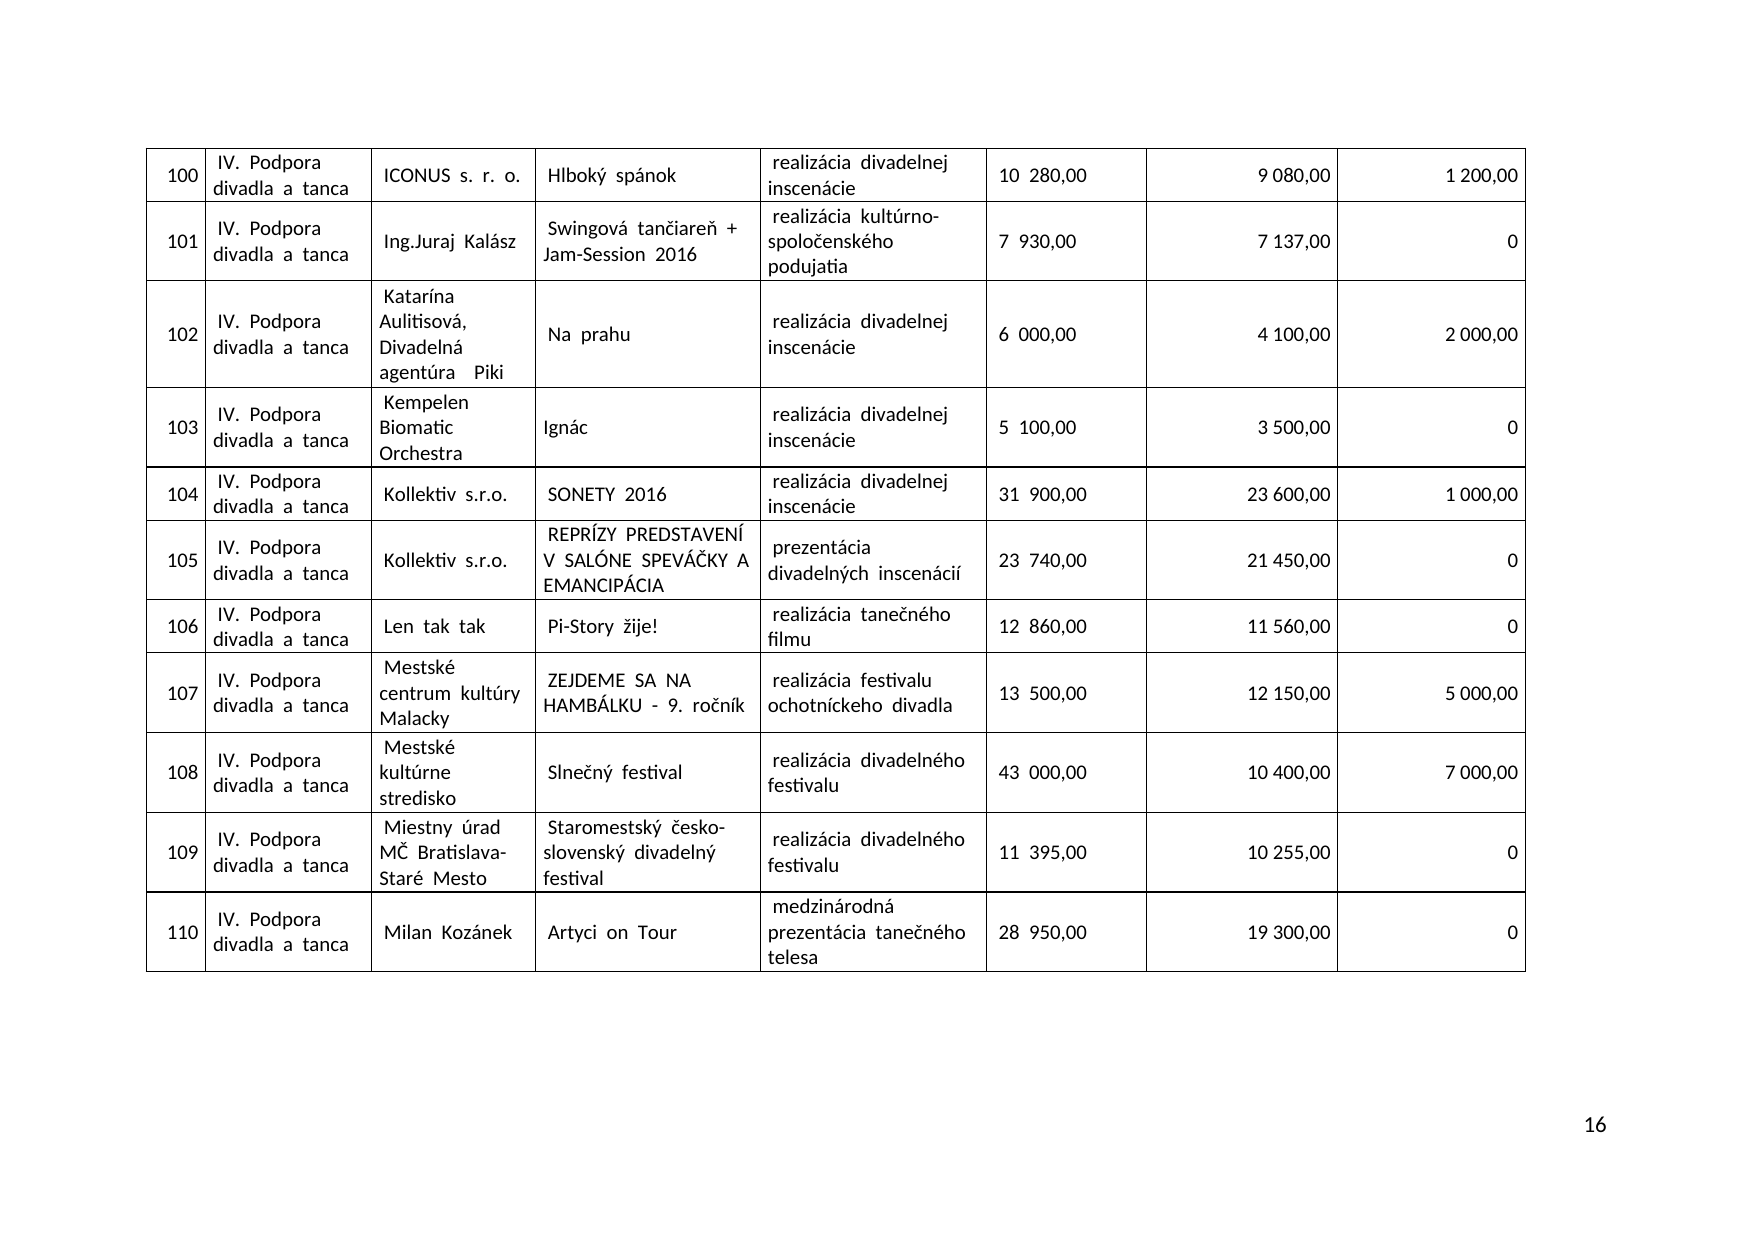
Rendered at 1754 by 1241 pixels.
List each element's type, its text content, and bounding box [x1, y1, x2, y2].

table_cell 23 600,00 [1147, 468, 1337, 519]
table_cell 0 [1338, 521, 1525, 599]
table_cell Ing.Juraj Kalász [372, 202, 535, 280]
table_cell 0 [1338, 813, 1525, 891]
table_cell 13 500,00 [987, 653, 1146, 732]
table_cell 105 [147, 521, 205, 599]
table_cell Kollektiv s.r.o. [372, 521, 535, 599]
table_cell 100 [147, 149, 205, 201]
table_cell 19 300,00 [1147, 893, 1337, 971]
table_cell 109 [147, 813, 205, 891]
table_cell ZEJDEME SA NA HAMBÁLKU - 9. ročník [536, 653, 760, 732]
table_cell SONETY 2016 [536, 468, 760, 519]
table_cell 7 137,00 [1147, 202, 1337, 280]
table_cell 23 740,00 [987, 521, 1146, 599]
table_cell Katarína Aulitisová, Divadelná agentúra Piki [372, 281, 535, 387]
table_cell IV. Podpora divadla a tanca [206, 468, 371, 519]
table_cell 1 000,00 [1338, 468, 1525, 519]
table_cell 10 255,00 [1147, 813, 1337, 891]
table_cell 3 500,00 [1147, 388, 1337, 466]
table_cell 7 000,00 [1338, 733, 1525, 812]
table_cell realizácia divadelnej inscenácie [761, 388, 986, 466]
table_cell Len tak tak [372, 600, 535, 652]
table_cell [206, 149, 371, 201]
table_cell IV. Podpora divadla a tanca [206, 653, 371, 732]
table_cell 4 100,00 [1147, 281, 1337, 387]
table_cell IV. Podpora divadla a tanca [206, 521, 371, 599]
table_cell 10 280,00 [987, 149, 1146, 201]
table_cell 1 200,00 [1338, 149, 1525, 201]
table_cell IV. Podpora divadla a tanca [206, 600, 371, 652]
table_cell IV. Podpora divadla a tanca [206, 733, 371, 812]
table_cell 0 [1338, 202, 1525, 280]
table_cell 0 [1338, 893, 1525, 971]
table_cell realizácia kultúrno-spoločenského podujatia [761, 202, 986, 280]
table_cell realizácia tanečného filmu [761, 600, 986, 652]
table_cell Kollektiv s.r.o. [372, 468, 535, 519]
table_cell 43 000,00 [987, 733, 1146, 812]
table_cell 106 [147, 600, 205, 652]
table_cell REPRÍZY PREDSTAVENÍ V SALÓNE SPEVÁČKY A EMANCIPÁCIA [536, 521, 760, 599]
table_cell 0 [1338, 600, 1525, 652]
table_cell Miestny úrad MČ Bratislava-Staré Mesto [372, 813, 535, 891]
table_cell realizácia festivalu ochotníckeho divadla [761, 653, 986, 732]
table_cell IV. Podpora divadla a tanca [206, 813, 371, 891]
table_cell 5 000,00 [1338, 653, 1525, 732]
table_cell 9 080,00 [1147, 149, 1337, 201]
table_cell Mestské centrum kultúry Malacky [372, 653, 535, 732]
table_cell Slnečný festival [536, 733, 760, 812]
table_cell realizácia divadelnej inscenácie [761, 281, 986, 387]
table_cell 108 [147, 733, 205, 812]
table_cell Na prahu [536, 281, 760, 387]
table_cell 7 930,00 [987, 202, 1146, 280]
table_cell Staromestský česko-slovenský divadelný festival [536, 813, 760, 891]
table_cell realizácia divadelného festivalu [761, 733, 986, 812]
table_cell 103 [147, 388, 205, 466]
table_cell realizácia divadelnej inscenácie [761, 468, 986, 519]
table_cell 102 [147, 281, 205, 387]
table_cell 12 860,00 [987, 600, 1146, 652]
table_cell 21 450,00 [1147, 521, 1337, 599]
table_cell 12 150,00 [1147, 653, 1337, 732]
table_cell 104 [147, 468, 205, 519]
table_cell realizácia divadelného festivalu [761, 813, 986, 891]
table_cell IV. Podpora divadla a tanca [206, 202, 371, 280]
table_cell prezentácia divadelných inscenácií [761, 521, 986, 599]
table_cell 11 395,00 [987, 813, 1146, 891]
table_cell Milan Kozánek [372, 893, 535, 971]
table_cell 107 [147, 653, 205, 732]
table_cell Hlboký spánok [536, 149, 760, 201]
table_cell Swingová tančiareň + Jam-Session 2016 [536, 202, 760, 280]
table_cell medzinárodná prezentácia tanečného telesa [761, 893, 986, 971]
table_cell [206, 893, 371, 971]
table_cell 110 [147, 893, 205, 971]
table_cell Artyci on Tour [536, 893, 760, 971]
table_cell realizácia divadelnej inscenácie [761, 149, 986, 201]
table_cell 5 100,00 [987, 388, 1146, 466]
table_cell 28 950,00 [987, 893, 1146, 971]
table_cell 101 [147, 202, 205, 280]
table_cell Kempelen Biomatic Orchestra [372, 388, 535, 466]
table_cell 11 560,00 [1147, 600, 1337, 652]
table_cell Ignác [536, 388, 760, 466]
table_cell IV. Podpora divadla a tanca [206, 388, 371, 466]
table_cell 31 900,00 [987, 468, 1146, 519]
table_cell 0 [1338, 388, 1525, 466]
table_cell ICONUS s. r. o. [372, 149, 535, 201]
table_cell 10 400,00 [1147, 733, 1337, 812]
table_cell Pi-Story žije! [536, 600, 760, 652]
table_cell 2 000,00 [1338, 281, 1525, 387]
table_cell 6 000,00 [987, 281, 1146, 387]
table_cell Mestské kultúrne stredisko [372, 733, 535, 812]
table_cell IV. Podpora divadla a tanca [206, 281, 371, 387]
